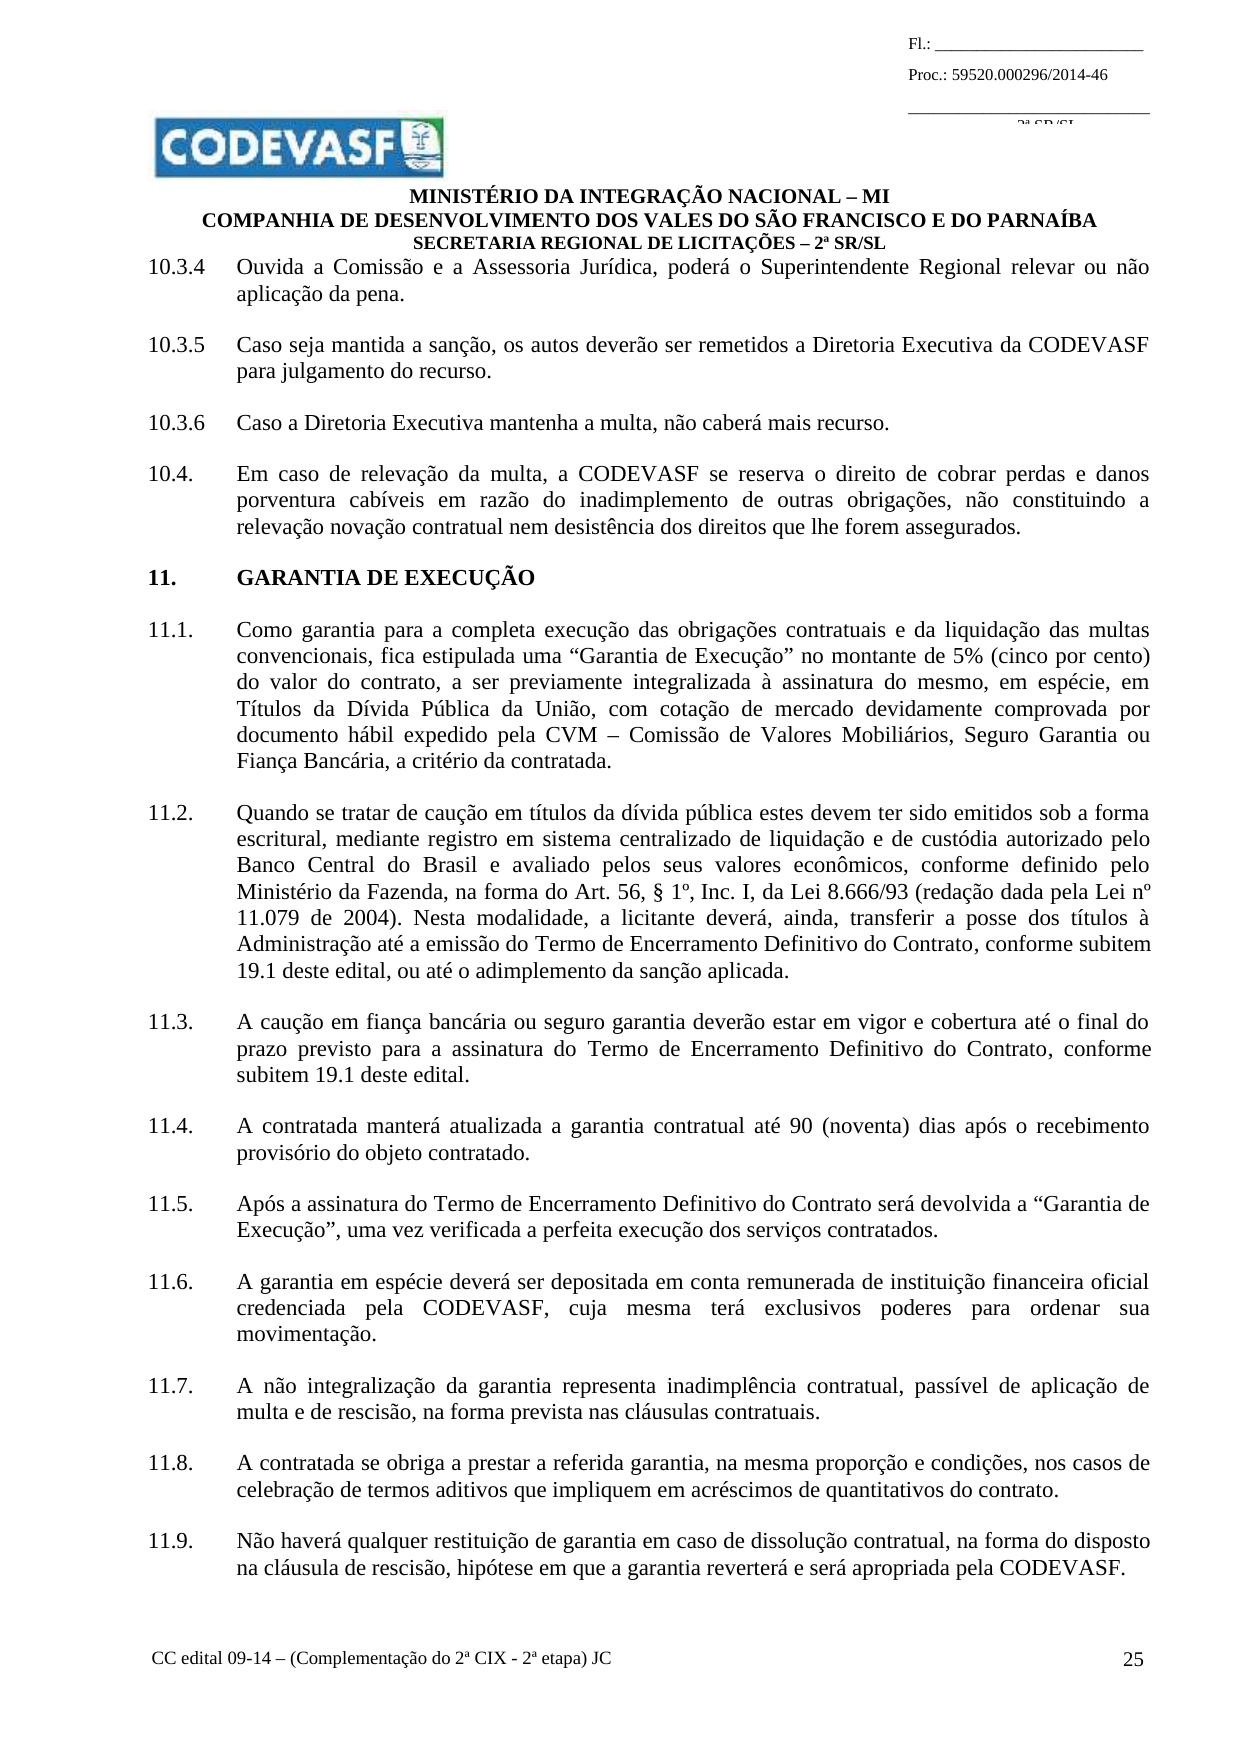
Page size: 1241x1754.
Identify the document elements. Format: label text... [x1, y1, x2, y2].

picture [147, 110, 450, 184]
list A garantia em espécie deverá ser depositada em conta remunerada de instituição financeira oficial credenciada pela CODEVASF, cuja mesma terá exclusivos poderes para ordenar sua movimentação. [148, 1268, 1152, 1347]
list Quando se tratar de caução em títulos da dívida pública estes devem ter sido emitidos sob a forma escritural, mediante registro em sistema centralizado de liquidação e de custódia autorizado pelo Banco Central do Brasil e avaliado pelos seus valores econômicos, conforme definido pelo Ministério da Fazenda, na forma do Art. 56, § 1º, Inc. I, da Lei 8.666/93 (redação dada pela Lei nº 11.079 de 2004). Nesta modalidade, a licitante deverá, ainda, transferir a posse dos títulos à Administração até a emissão do Termo de Encerramento Definitivo do Contrato, conforme subitem 19.1 deste edital, ou até o adimplemento da sanção aplicada. [148, 799, 1152, 983]
list Ouvida a Comissão e a Assessoria Jurídica, poderá o Superintendente Regional relevar ou não aplicação da pena. [148, 253, 1152, 306]
list A contratada se obriga a prestar a referida garantia, na mesma proporção e condições, nos casos de celebração de termos aditivos que impliquem em acréscimos de quantitativos do contrato. [148, 1449, 1152, 1502]
list Após a assinatura do Termo de Encerramento Definitivo do Contrato será devolvida a “Garantia de Execução”, uma vez verificada a perfeita execução dos serviços contratados. [148, 1190, 1152, 1243]
list A caução em fiança bancária ou seguro garantia deverão estar em vigor e cobertura até o final do prazo previsto para a assinatura do Termo de Encerramento Definitivo do Contrato, conforme subitem 19.1 deste edital. [148, 1008, 1152, 1087]
list Não haverá qualquer restituição de garantia em caso de dissolução contratual, na forma do disposto na cláusula de rescisão, hipótese em que a garantia reverterá e será apropriada pela CODEVASF. [148, 1527, 1152, 1580]
list A contratada manterá atualizada a garantia contratual até 90 (noventa) dias após o recebimento provisório do objeto contratado. [148, 1112, 1152, 1165]
list A não integralização da garantia representa inadimplência contratual, passível de aplicação de multa e de rescisão, na forma prevista nas cláusulas contratuais. [148, 1372, 1152, 1424]
list Caso seja mantida a sanção, os autos deverão ser remetidos a Diretoria Executiva da CODEVASF para julgamento do recurso. [148, 331, 1152, 384]
list Caso a Diretoria Executiva mantenha a multa, não caberá mais recurso. [148, 409, 1152, 435]
list Em caso de relevação da multa, a CODEVASF se reserva o direito de cobrar perdas e danos porventura cabíveis em razão do inadimplemento de outras obrigações, não constituindo a relevação novação contratual nem desistência dos direitos que lhe forem assegurados. [148, 460, 1152, 539]
list GARANTIA DE EXECUÇÃO [148, 564, 1152, 591]
list Como garantia para a completa execução das obrigações contratuais e da liquidação das multas convencionais, fica estipulada uma “Garantia de Execução” no montante de 5% (cinco por cento) do valor do contrato, a ser previamente integralizada à assinatura do mesmo, em espécie, em Títulos da Dívida Pública da União, com cotação de mercado devidamente comprovada por documento hábil expedido pela CVM – Comissão de Valores Mobiliários, Seguro Garantia ou Fiança Bancária, a critério da contratada. [148, 616, 1152, 774]
